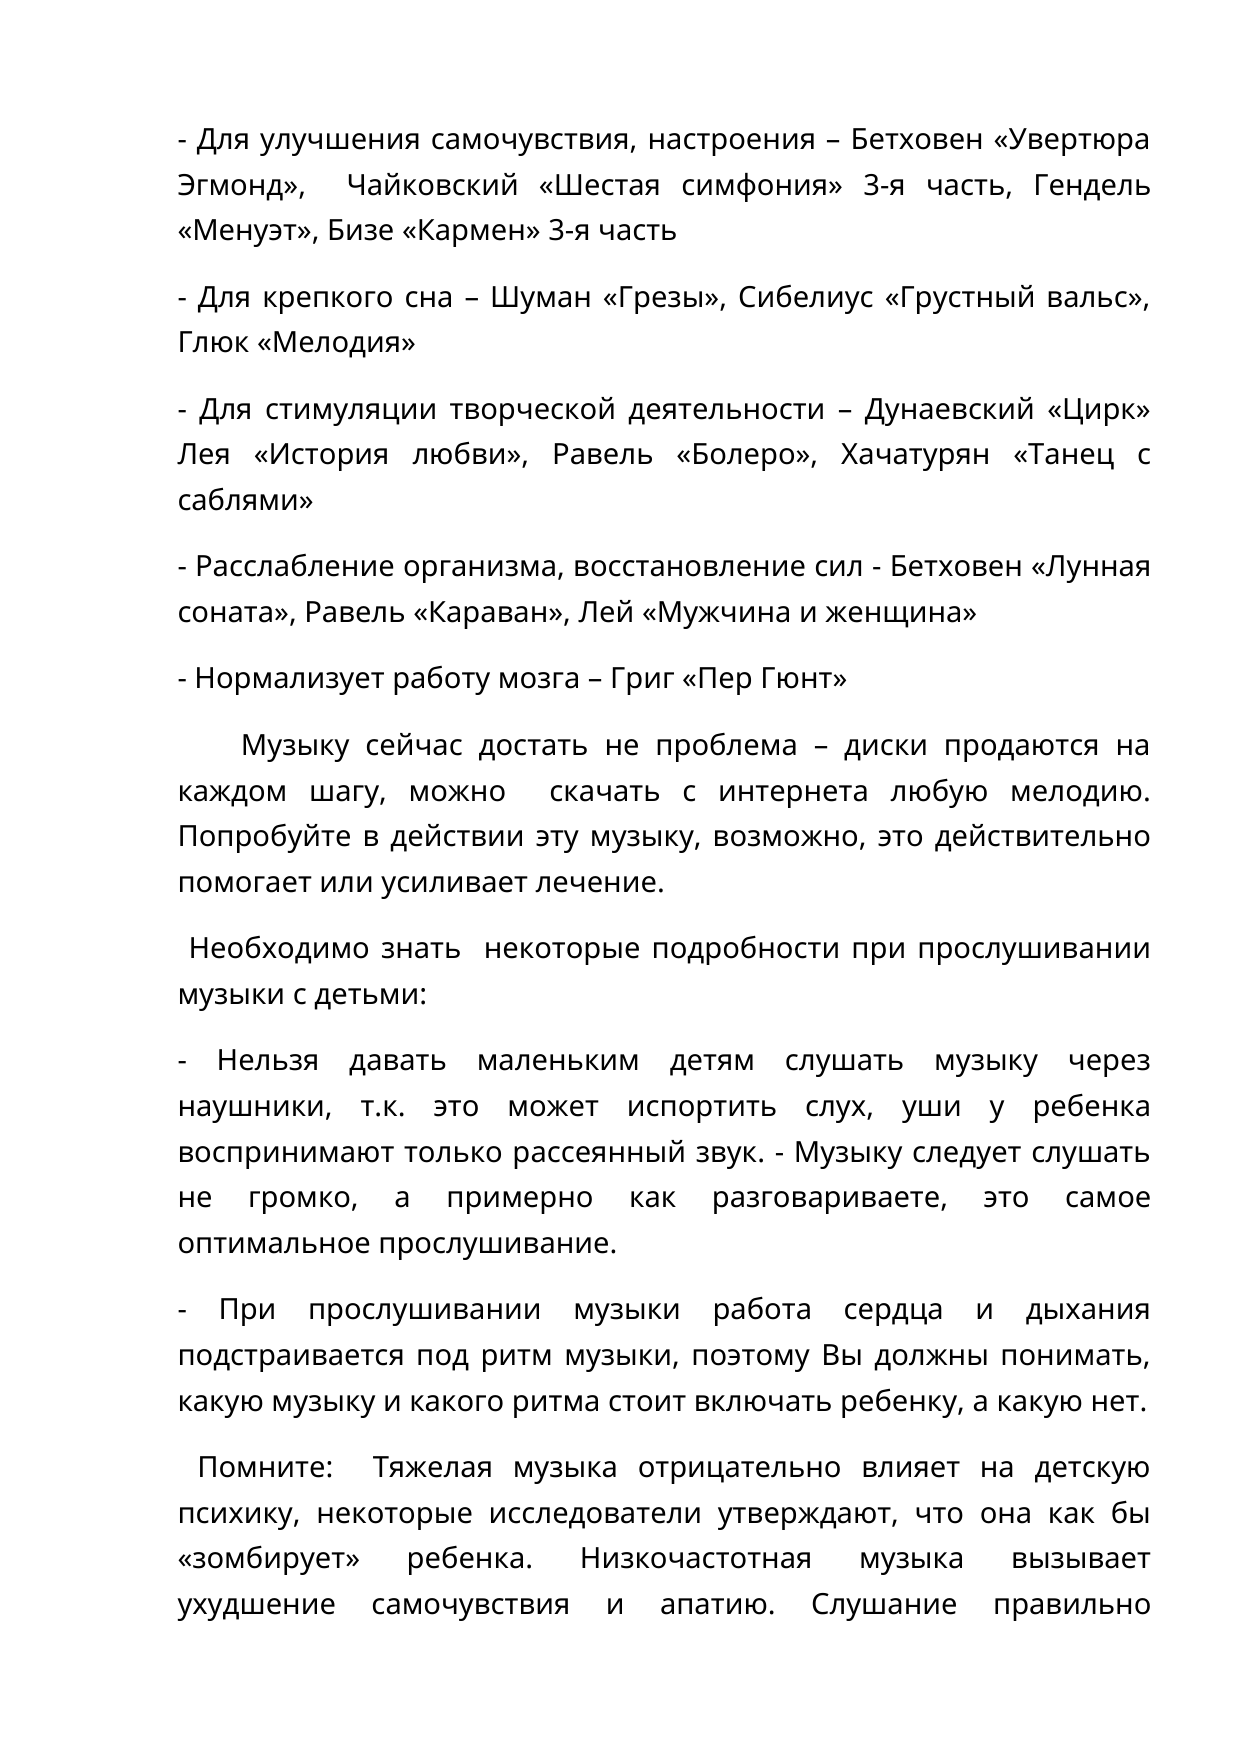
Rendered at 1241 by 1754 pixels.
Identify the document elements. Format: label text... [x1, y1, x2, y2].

text - Нормализует работу мозга – Григ «Пер Гюнт» [177, 658, 1152, 697]
text - Для стимуляции творческой деятельности – Дунаевский «Цирк» Лея «История любви», Равель «Болеро», Хачатурян «Танец с саблями» [177, 388, 1152, 519]
text - Расслабление организма, восстановление сил - Бетховен «Лунная соната», Равель «Караван», Лей «Мужчина и женщина» [177, 546, 1152, 631]
text - Нельзя давать маленьким детям слушать музыку через наушники, т.к. это может испортить слух, уши у ребенка воспринимают только рассеянный звук. - Музыку следует слушать не громко, а примерно как разговариваете, это самое оптимальное прослушивание. [177, 1039, 1152, 1262]
text - При прослушивании музыки работа сердца и дыхания подстраивается под ритм музыки, поэтому Вы должны понимать, какую музыку и какого ритма стоит включать ребенку, а какую нет. [177, 1288, 1152, 1419]
text Необходимо знать некоторые подробности при прослушивании музыки с детьми: [177, 927, 1152, 1013]
text - Для улучшения самочувствия, настроения – Бетховен «Увертюра Эгмонд», Чайковский «Шестая симфония» 3-я часть, Гендель «Менуэт», Бизе «Кармен» 3-я часть [177, 118, 1152, 249]
text - Для крепкого сна – Шуман «Грезы», Сибелиус «Грустный вальс», Глюк «Мелодия» [177, 276, 1152, 361]
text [177, 1446, 1152, 1623]
text Музыку сейчас достать не проблема – диски продаются на каждом шагу, можно скачать с интернета любую мелодию. Попробуйте в действии эту музыку, возможно, это действительно помогает или усиливает лечение. [177, 724, 1152, 901]
